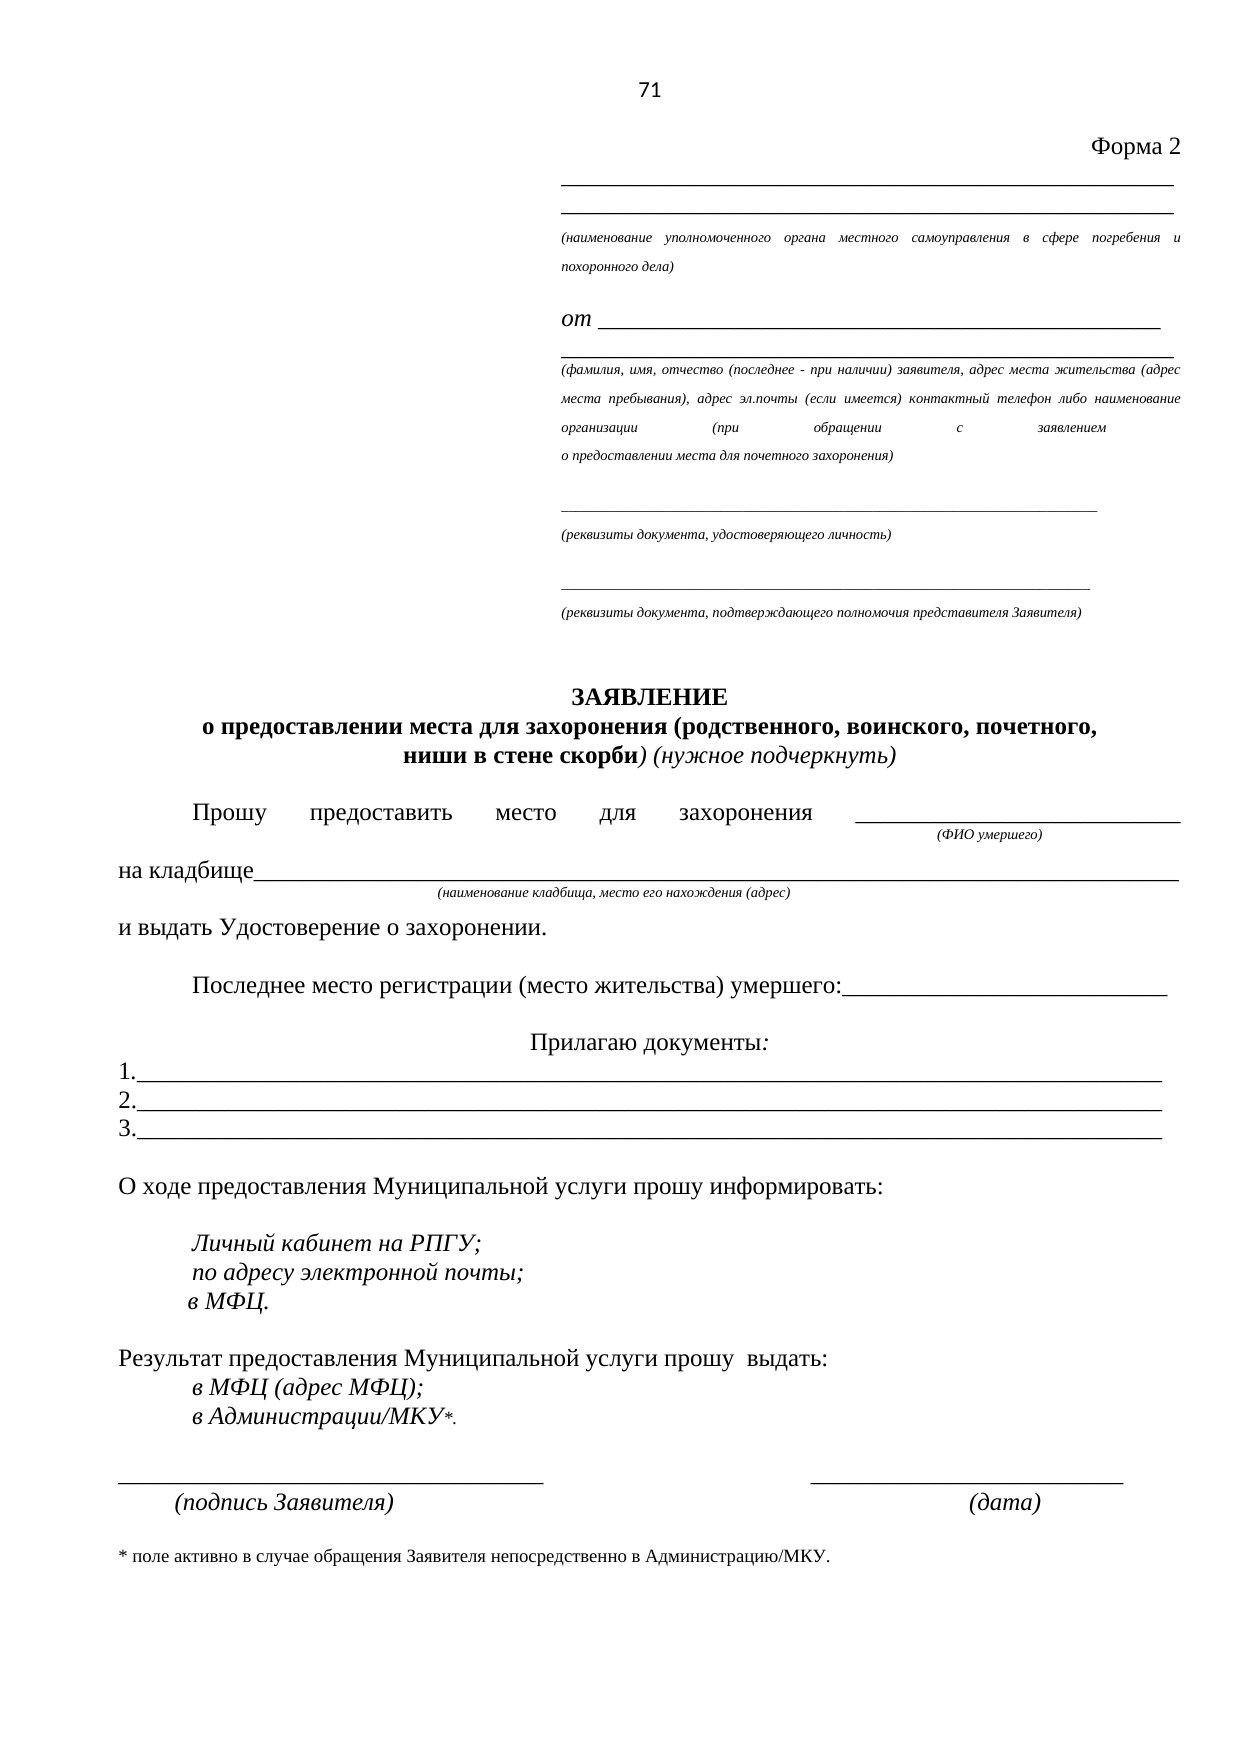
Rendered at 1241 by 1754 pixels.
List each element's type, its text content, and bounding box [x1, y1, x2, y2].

text от _____________________________________________ [561, 303, 1181, 332]
text (наименование кладбища, место его нахождения (адрес) [118, 883, 1181, 912]
text * поле активно в случае обращения Заявителя непосредственно в Администрацию/МКУ. [118, 1545, 1181, 1566]
text _________________________________________________ [561, 332, 1181, 361]
text Прошу предоставить место для захоронения __________________________ (ФИО умершего) [118, 797, 1181, 855]
text 2.__________________________________________________________________________________ [118, 1085, 1181, 1113]
text (реквизиты документа, удостоверяющего личность) [561, 526, 1181, 554]
text  Личный кабинет на РПГУ; [118, 1228, 1181, 1257]
text на кладбище__________________________________________________________________________ [118, 855, 1181, 883]
text и выдать Удостоверение о захоронении. [118, 912, 1181, 941]
text Результат предоставления Муниципальной услуги прошу выдать: [118, 1343, 1181, 1372]
text  по адресу электронной почты; [118, 1257, 1181, 1286]
text Последнее место регистрации (место жительства) умершего:__________________________ [118, 970, 1181, 998]
text __________________________________________________________________________________________________ (наименование уполномоченного органа местного самоуправления в сфере погребения и похоронного дела) [561, 160, 1181, 275]
text О ходе предоставления Муниципальной услуги прошу информировать: [118, 1171, 1181, 1200]
text __________________________________________________________________________ [561, 497, 1181, 526]
text  в МФЦ. [118, 1286, 1181, 1315]
text ниши в стене скорби) (нужное подчеркнуть) [118, 740, 1181, 768]
text  в Администрации/МКУ*. [118, 1401, 1181, 1430]
text 1.__________________________________________________________________________________ [118, 1056, 1181, 1085]
text (реквизиты документа, подтверждающего полномочия представителя Заявителя) [561, 604, 1181, 633]
text о предоставлении места для захоронения (родственного, воинского, почетного, [118, 711, 1181, 740]
text 3.__________________________________________________________________________________ [118, 1113, 1181, 1142]
text  в МФЦ (адрес МФЦ); [118, 1372, 1181, 1401]
text ЗАЯВЛЕНИЕ [118, 682, 1181, 711]
text (подпись Заявителя) (дата) [118, 1487, 1181, 1516]
text (фамилия, имя, отчество (последнее - при наличии) заявителя, адрес места жительства (адрес места пребывания), адрес эл.почты (если имеется) контактный телефон либо наименование организации (при обращении с заявлением о предоставлении места для почетного захоронения) [561, 361, 1181, 476]
text Форма 2 [118, 131, 1181, 160]
text _________________________________________________________________________ [561, 575, 1181, 604]
text __________________________________ _________________________ [118, 1458, 1181, 1487]
text Прилагаю документы: [118, 1027, 1181, 1056]
